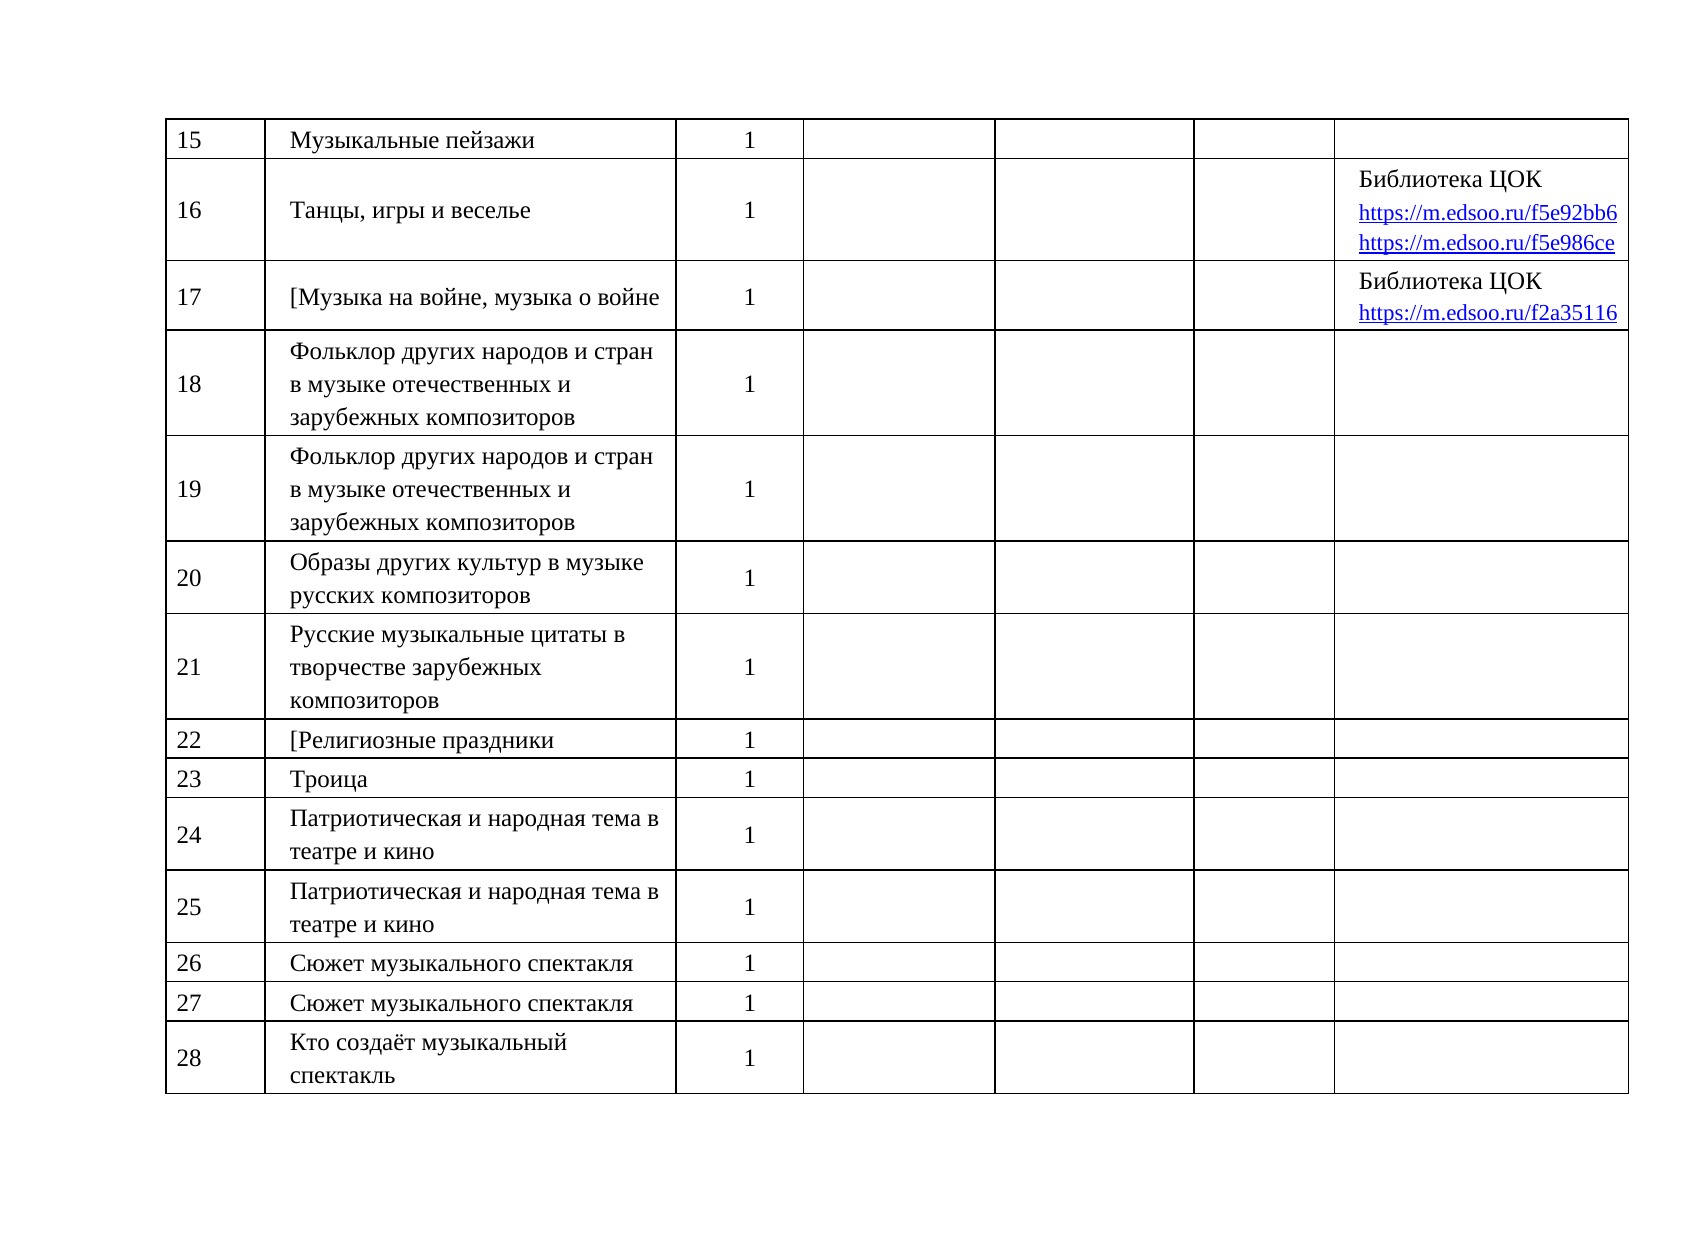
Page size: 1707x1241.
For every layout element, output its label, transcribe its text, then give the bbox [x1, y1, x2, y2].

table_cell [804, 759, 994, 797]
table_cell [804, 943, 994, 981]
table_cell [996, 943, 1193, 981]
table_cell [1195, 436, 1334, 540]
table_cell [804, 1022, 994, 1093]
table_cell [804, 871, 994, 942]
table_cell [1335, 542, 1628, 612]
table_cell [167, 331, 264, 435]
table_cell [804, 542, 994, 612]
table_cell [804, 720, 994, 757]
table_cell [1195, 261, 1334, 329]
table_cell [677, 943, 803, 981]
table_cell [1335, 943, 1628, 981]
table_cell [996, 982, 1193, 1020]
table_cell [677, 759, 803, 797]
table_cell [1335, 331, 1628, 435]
table_cell 15 [167, 120, 264, 157]
table_cell 1 [677, 159, 803, 260]
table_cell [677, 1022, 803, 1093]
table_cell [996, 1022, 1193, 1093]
table_cell Музыкальные пейзажи [266, 120, 675, 157]
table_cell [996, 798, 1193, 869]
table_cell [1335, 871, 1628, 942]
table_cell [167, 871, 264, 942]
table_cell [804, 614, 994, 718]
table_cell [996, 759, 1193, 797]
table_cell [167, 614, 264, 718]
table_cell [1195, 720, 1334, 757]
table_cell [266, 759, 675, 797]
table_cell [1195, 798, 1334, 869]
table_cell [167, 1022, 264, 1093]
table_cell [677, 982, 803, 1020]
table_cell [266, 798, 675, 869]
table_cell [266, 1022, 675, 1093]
table_cell [1195, 159, 1334, 260]
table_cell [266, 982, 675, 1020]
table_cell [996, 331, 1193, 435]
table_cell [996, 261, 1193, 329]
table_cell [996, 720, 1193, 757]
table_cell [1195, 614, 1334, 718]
table_cell [804, 159, 994, 260]
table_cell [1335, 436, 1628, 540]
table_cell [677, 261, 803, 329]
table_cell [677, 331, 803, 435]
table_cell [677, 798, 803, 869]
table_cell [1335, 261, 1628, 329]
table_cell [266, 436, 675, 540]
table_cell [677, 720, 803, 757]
table_cell 1 [677, 120, 803, 157]
table_cell [1195, 120, 1334, 157]
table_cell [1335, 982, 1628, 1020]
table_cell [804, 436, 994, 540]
table_cell [996, 120, 1193, 157]
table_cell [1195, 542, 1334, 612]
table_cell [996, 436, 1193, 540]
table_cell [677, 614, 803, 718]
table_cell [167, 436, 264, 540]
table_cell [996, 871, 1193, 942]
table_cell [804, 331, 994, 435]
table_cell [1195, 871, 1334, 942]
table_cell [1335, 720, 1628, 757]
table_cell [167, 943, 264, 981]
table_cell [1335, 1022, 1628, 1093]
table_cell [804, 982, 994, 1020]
table_cell Танцы, игры и веселье [266, 159, 675, 260]
table_cell [1335, 120, 1628, 157]
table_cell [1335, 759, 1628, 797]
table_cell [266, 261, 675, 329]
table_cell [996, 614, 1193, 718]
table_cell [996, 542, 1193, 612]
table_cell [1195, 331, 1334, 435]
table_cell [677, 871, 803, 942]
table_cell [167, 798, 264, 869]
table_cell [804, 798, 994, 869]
table_cell [996, 159, 1193, 260]
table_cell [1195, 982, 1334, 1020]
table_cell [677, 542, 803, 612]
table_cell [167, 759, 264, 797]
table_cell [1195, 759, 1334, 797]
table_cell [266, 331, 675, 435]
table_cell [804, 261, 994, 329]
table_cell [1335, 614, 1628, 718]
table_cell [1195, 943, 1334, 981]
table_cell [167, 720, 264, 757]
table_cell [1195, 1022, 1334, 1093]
table_cell [804, 120, 994, 157]
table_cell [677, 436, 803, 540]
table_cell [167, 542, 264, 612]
table_cell 16 [167, 159, 264, 260]
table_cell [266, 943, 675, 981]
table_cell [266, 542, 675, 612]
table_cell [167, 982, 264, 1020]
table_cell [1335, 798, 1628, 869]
table_cell Библиотека ЦОК https://m.edsoo.ru/f5e92bb6 https://m.edsoo.ru/f5e986ce [1335, 159, 1628, 260]
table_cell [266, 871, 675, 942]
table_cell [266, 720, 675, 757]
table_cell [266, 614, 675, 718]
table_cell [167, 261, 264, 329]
